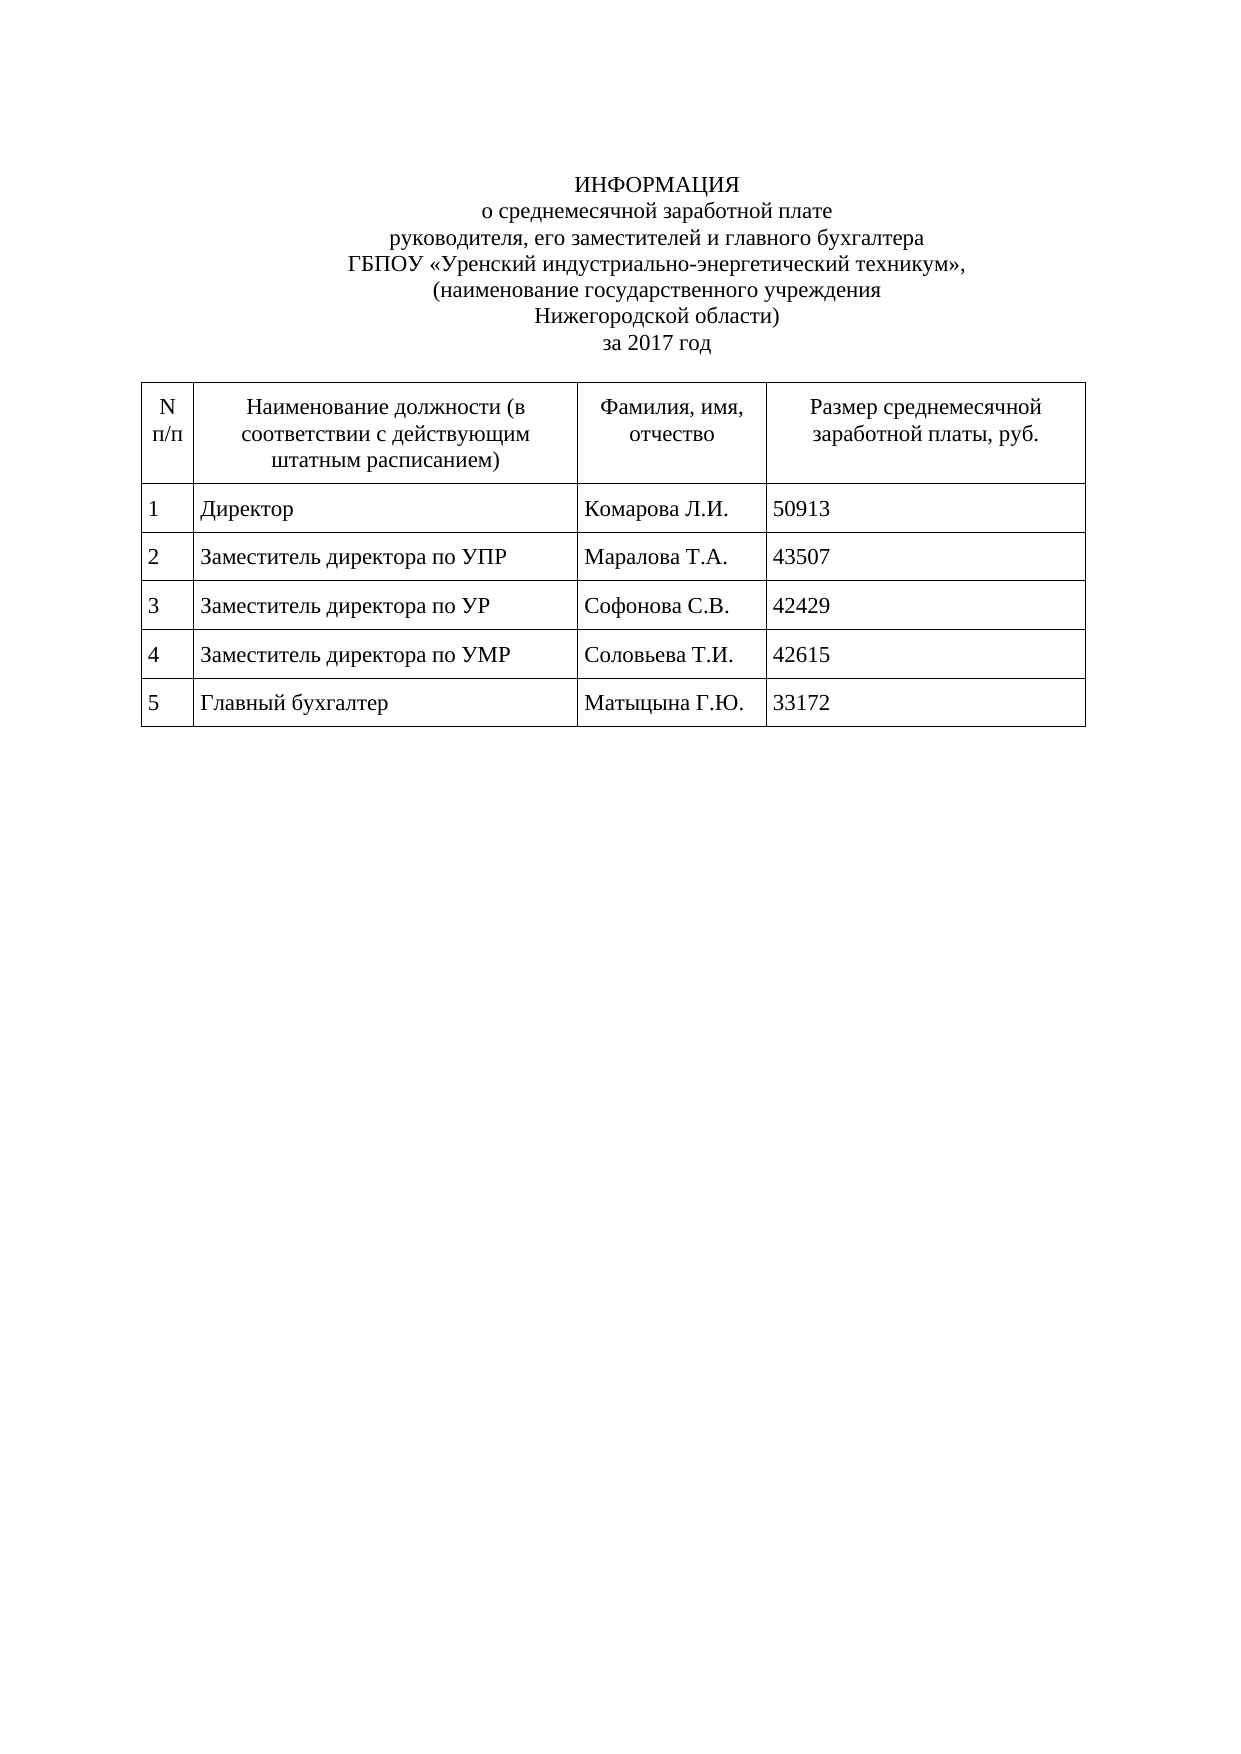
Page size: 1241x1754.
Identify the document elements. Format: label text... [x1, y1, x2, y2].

table_header Наименование должности (в соответствии с действующим штатным расписанием) [194, 383, 577, 483]
table_cell 4 [142, 630, 193, 678]
table_cell Главный бухгалтер [194, 679, 577, 726]
table_cell 43507 [767, 533, 1085, 580]
table_cell 42615 [767, 630, 1085, 678]
table_cell Софонова С.В. [578, 581, 766, 629]
text за 2017 год [148, 329, 1166, 355]
table_header Фамилия, имя, отчество [578, 383, 766, 483]
table_cell Заместитель директора по УМР [194, 630, 577, 678]
table_cell 3 [142, 581, 193, 629]
table_cell Заместитель директора по УР [194, 581, 577, 629]
table_cell 42429 [767, 581, 1085, 629]
table_cell 5 [142, 679, 193, 726]
table_cell Матыцына Г.Ю. [578, 679, 766, 726]
table_header N п/п [142, 383, 193, 483]
table_cell 33172 [767, 679, 1085, 726]
table_cell Соловьева Т.И. [578, 630, 766, 678]
text (наименование государственного учреждения [148, 276, 1166, 303]
table_cell Маралова Т.А. [578, 533, 766, 580]
table_cell 2 [142, 533, 193, 580]
table_cell Заместитель директора по УПР [194, 533, 577, 580]
table_cell Комарова Л.И. [578, 484, 766, 532]
table_cell Директор [194, 484, 577, 532]
text о среднемесячной заработной плате [148, 197, 1166, 223]
text Нижегородской области) [148, 303, 1166, 329]
text ГБПОУ «Уренский индустриально-энергетический техникум», [148, 250, 1166, 276]
table_header Размер среднемесячной заработной платы, руб. [767, 383, 1085, 483]
table_cell 1 [142, 484, 193, 532]
text руководителя, его заместителей и главного бухгалтера [148, 223, 1166, 250]
table_cell 50913 [767, 484, 1085, 532]
text ИНФОРМАЦИЯ [148, 171, 1166, 197]
